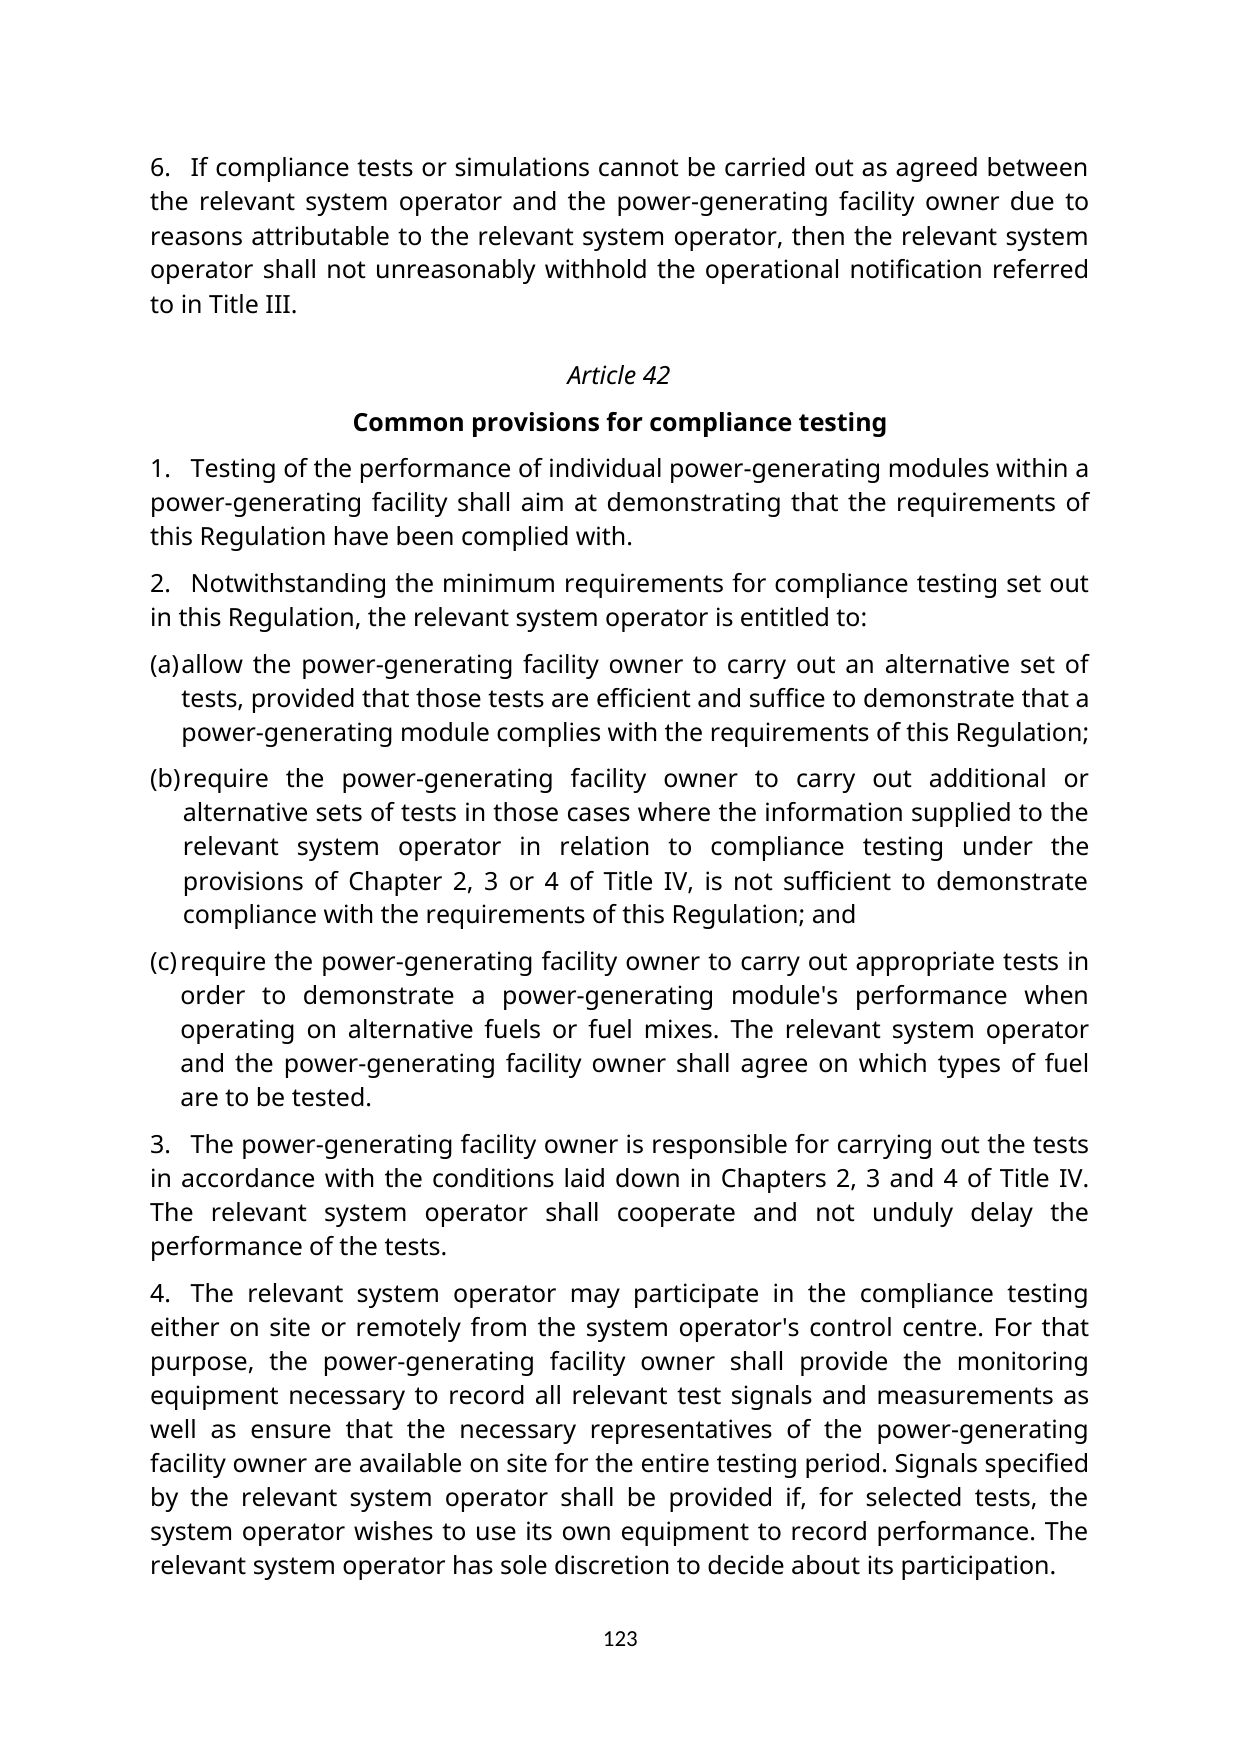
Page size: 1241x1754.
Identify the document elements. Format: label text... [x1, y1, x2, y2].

text 6. If compliance tests or simulations cannot be carried out as agreed between the relevant system operator and the power-generating facility owner due to reasons attributable to the relevant system operator, then the relevant system operator shall not unreasonably withhold the operational notification referred to in Title III. [150, 150, 1090, 320]
text 2. Notwithstanding the minimum requirements for compliance testing set out in this Regulation, the relevant system operator is entitled to: [150, 566, 1090, 634]
table_header require the power-generating facility owner to carry out additional or alternative sets of tests in those cases where the information supplied to the relevant system operator in relation to compliance testing under the provisions of Chapter 2, 3 or 4 of Title IV, is not sufficient to demonstrate compliance with the requirements of this Regulation; and [183, 749, 1090, 931]
table_header (a) [150, 634, 181, 748]
table_header (c) [150, 931, 180, 1114]
table_header require the power-generating facility owner to carry out appropriate tests in order to demonstrate a power-generating module's performance when operating on alternative fuels or fuel mixes. The relevant system operator and the power-generating facility owner shall agree on which types of fuel are to be tested. [180, 931, 1090, 1114]
subtitle Article 42 [150, 358, 1090, 392]
table_header allow the power-generating facility owner to carry out an alternative set of tests, provided that those tests are efficient and suffice to demonstrate that a power-generating module complies with the requirements of this Regulation; [181, 634, 1090, 748]
text 4. The relevant system operator may participate in the compliance testing either on site or remotely from the system operator's control centre. For that purpose, the power-generating facility owner shall provide the monitoring equipment necessary to record all relevant test signals and measurements as well as ensure that the necessary representatives of the power-generating facility owner are available on site for the entire testing period. Signals specified by the relevant system operator shall be provided if, for selected tests, the system operator wishes to use its own equipment to record performance. The relevant system operator has sole discretion to decide about its participation. [150, 1275, 1090, 1582]
text Common provisions for compliance testing [150, 404, 1090, 438]
table_header (b) [150, 749, 183, 931]
text 3. The power-generating facility owner is responsible for carrying out the tests in accordance with the conditions laid down in Chapters 2, 3 and 4 of Title IV. The relevant system operator shall cooperate and not unduly delay the performance of the tests. [150, 1127, 1090, 1263]
text 1. Testing of the performance of individual power-generating modules within a power-generating facility shall aim at demonstrating that the requirements of this Regulation have been complied with. [150, 451, 1090, 553]
